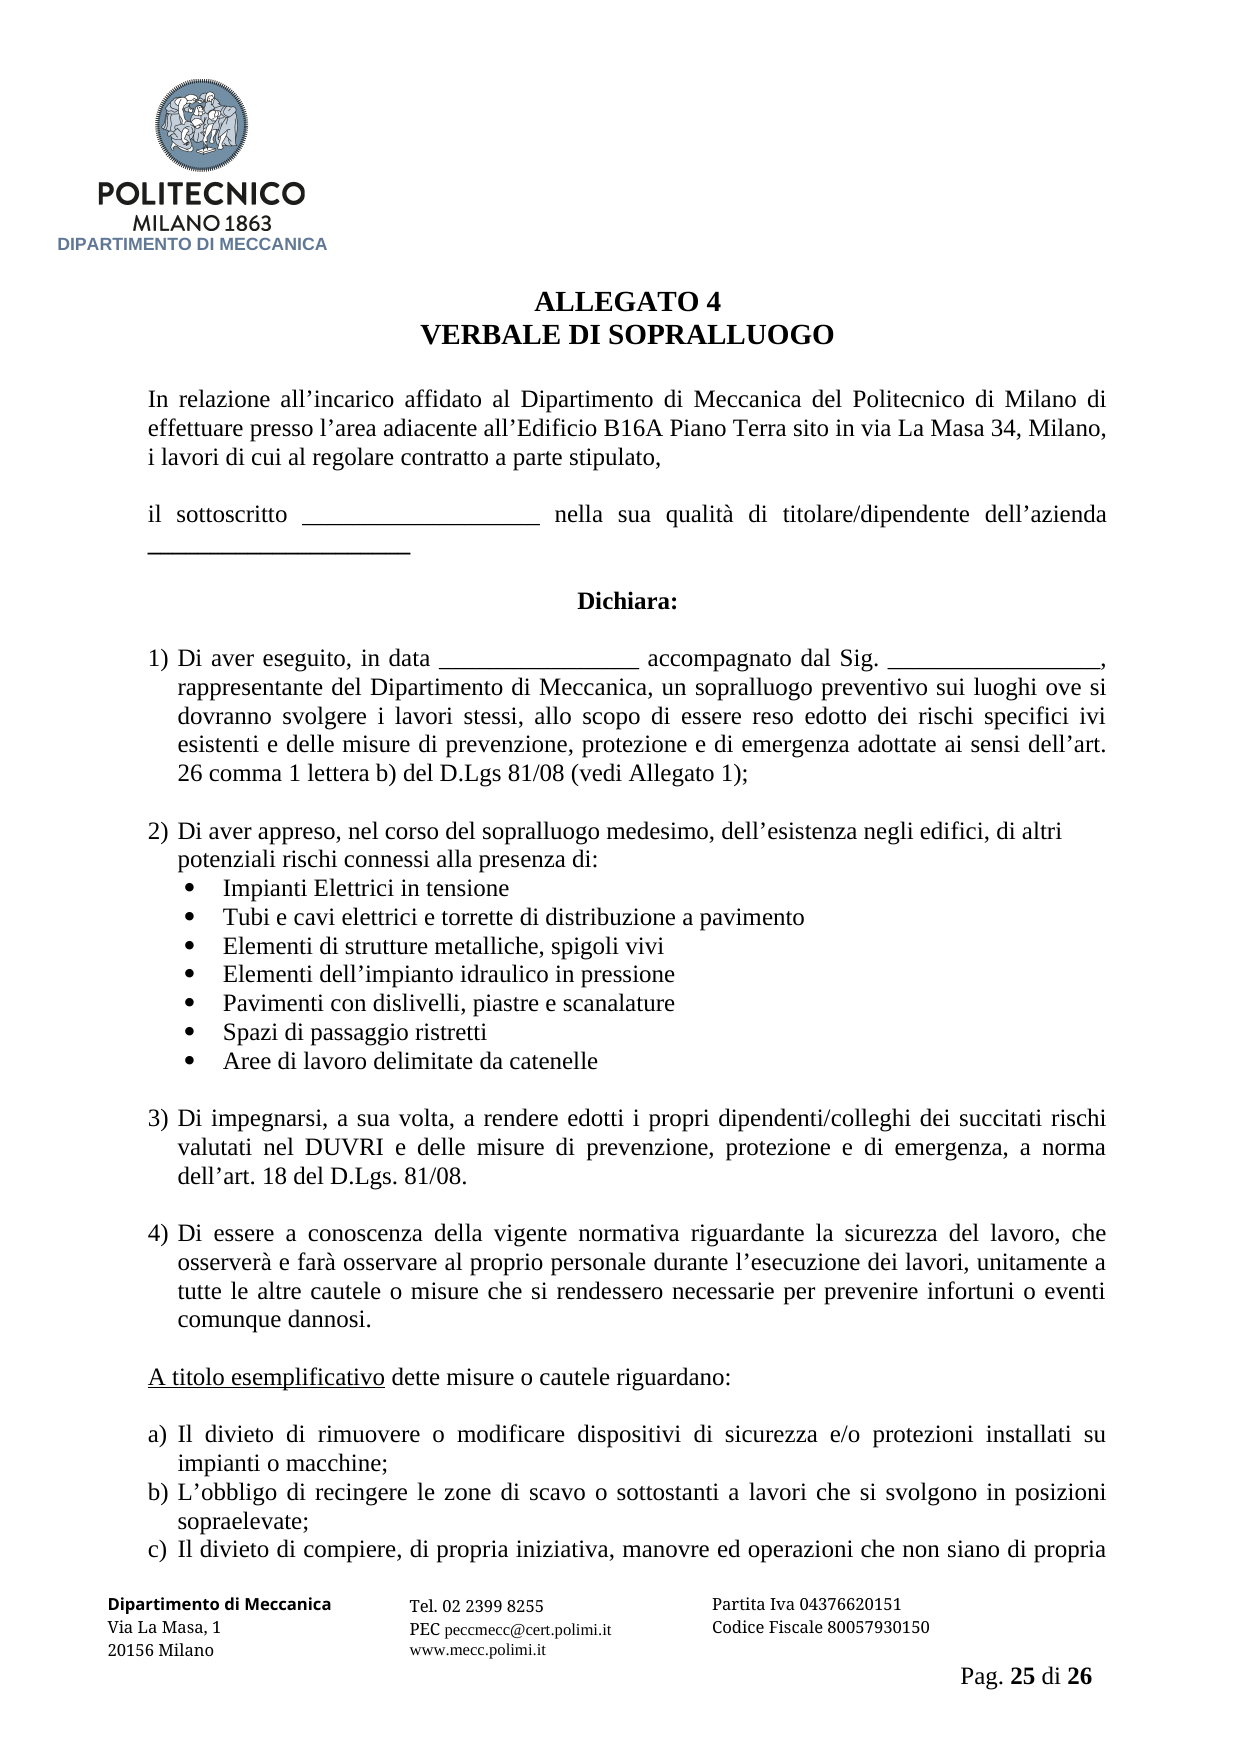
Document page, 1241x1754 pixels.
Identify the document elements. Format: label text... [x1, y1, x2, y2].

list Tubi e cavi elettrici e torrette di distribuzione a pavimento [185, 902, 1107, 931]
list Pavimenti con dislivelli, piastre e scanalature [185, 988, 1107, 1017]
list Aree di lavoro delimitate da catenelle [185, 1046, 1107, 1074]
list L’obbligo di recingere le zone di scavo o sottostanti a lavori che si svolgono in posizioni sopraelevate; [148, 1477, 1107, 1534]
text A titolo esemplificativo dette misure o cautele riguardano: [148, 1362, 1107, 1391]
list Elementi dell’impianto idraulico in pressione [185, 959, 1107, 988]
list Impianti Elettrici in tensione [185, 873, 1107, 902]
text In relazione all’incarico affidato al Dipartimento di Meccanica del Politecnico di Milano di effettuare presso l’area adiacente all’Edificio B16A Piano Terra sito in via La Masa 34, Milano, i lavori di cui al regolare contratto a parte stipulato, [148, 384, 1107, 471]
text VERBALE DI SOPRALLUOGO [148, 317, 1107, 351]
text il sottoscritto ___________________ nella sua qualità di titolare/dipendente dell’azienda _____________________ [148, 499, 1107, 557]
list Il divieto di rimuovere o modificare dispositivi di sicurezza e/o protezioni installati su impianti o macchine; [148, 1419, 1107, 1477]
list Di aver appreso, nel corso del sopralluogo medesimo, dell’esistenza negli edifici, di altri potenziali rischi connessi alla presenza di: [148, 816, 1107, 873]
list Elementi di strutture metalliche, spigoli vivi [185, 931, 1107, 959]
text Dichiara: [148, 586, 1107, 614]
list Di essere a conoscenza della vigente normativa riguardante la sicurezza del lavoro, che osserverà e farà osservare al proprio personale durante l’esecuzione dei lavori, unitamente a tutte le altre cautele o misure che si rendessero necessarie per prevenire infortuni o eventi comunque dannosi. [148, 1218, 1107, 1333]
picture [98, 79, 305, 231]
list Di aver eseguito, in data ________________ accompagnato dal Sig. _________________, rappresentante del Dipartimento di Meccanica, un sopralluogo preventivo sui luoghi ove si dovranno svolgere i lavori stessi, allo scopo di essere reso edotto dei rischi specifici ivi esistenti e delle misure di prevenzione, protezione e di emergenza adottate ai sensi dell’art. 26 comma 1 lettera b) del D.Lgs 81/08 (vedi Allegato 1); [148, 643, 1107, 787]
list Spazi di passaggio ristretti [185, 1017, 1107, 1046]
list Di impegnarsi, a sua volta, a rendere edotti i propri dipendenti/colleghi dei succitati rischi valutati nel DUVRI e delle misure di prevenzione, protezione e di emergenza, a norma dell’art. 18 del D.Lgs. 81/08. [148, 1103, 1107, 1189]
text ALLEGATO 4 [148, 284, 1107, 317]
